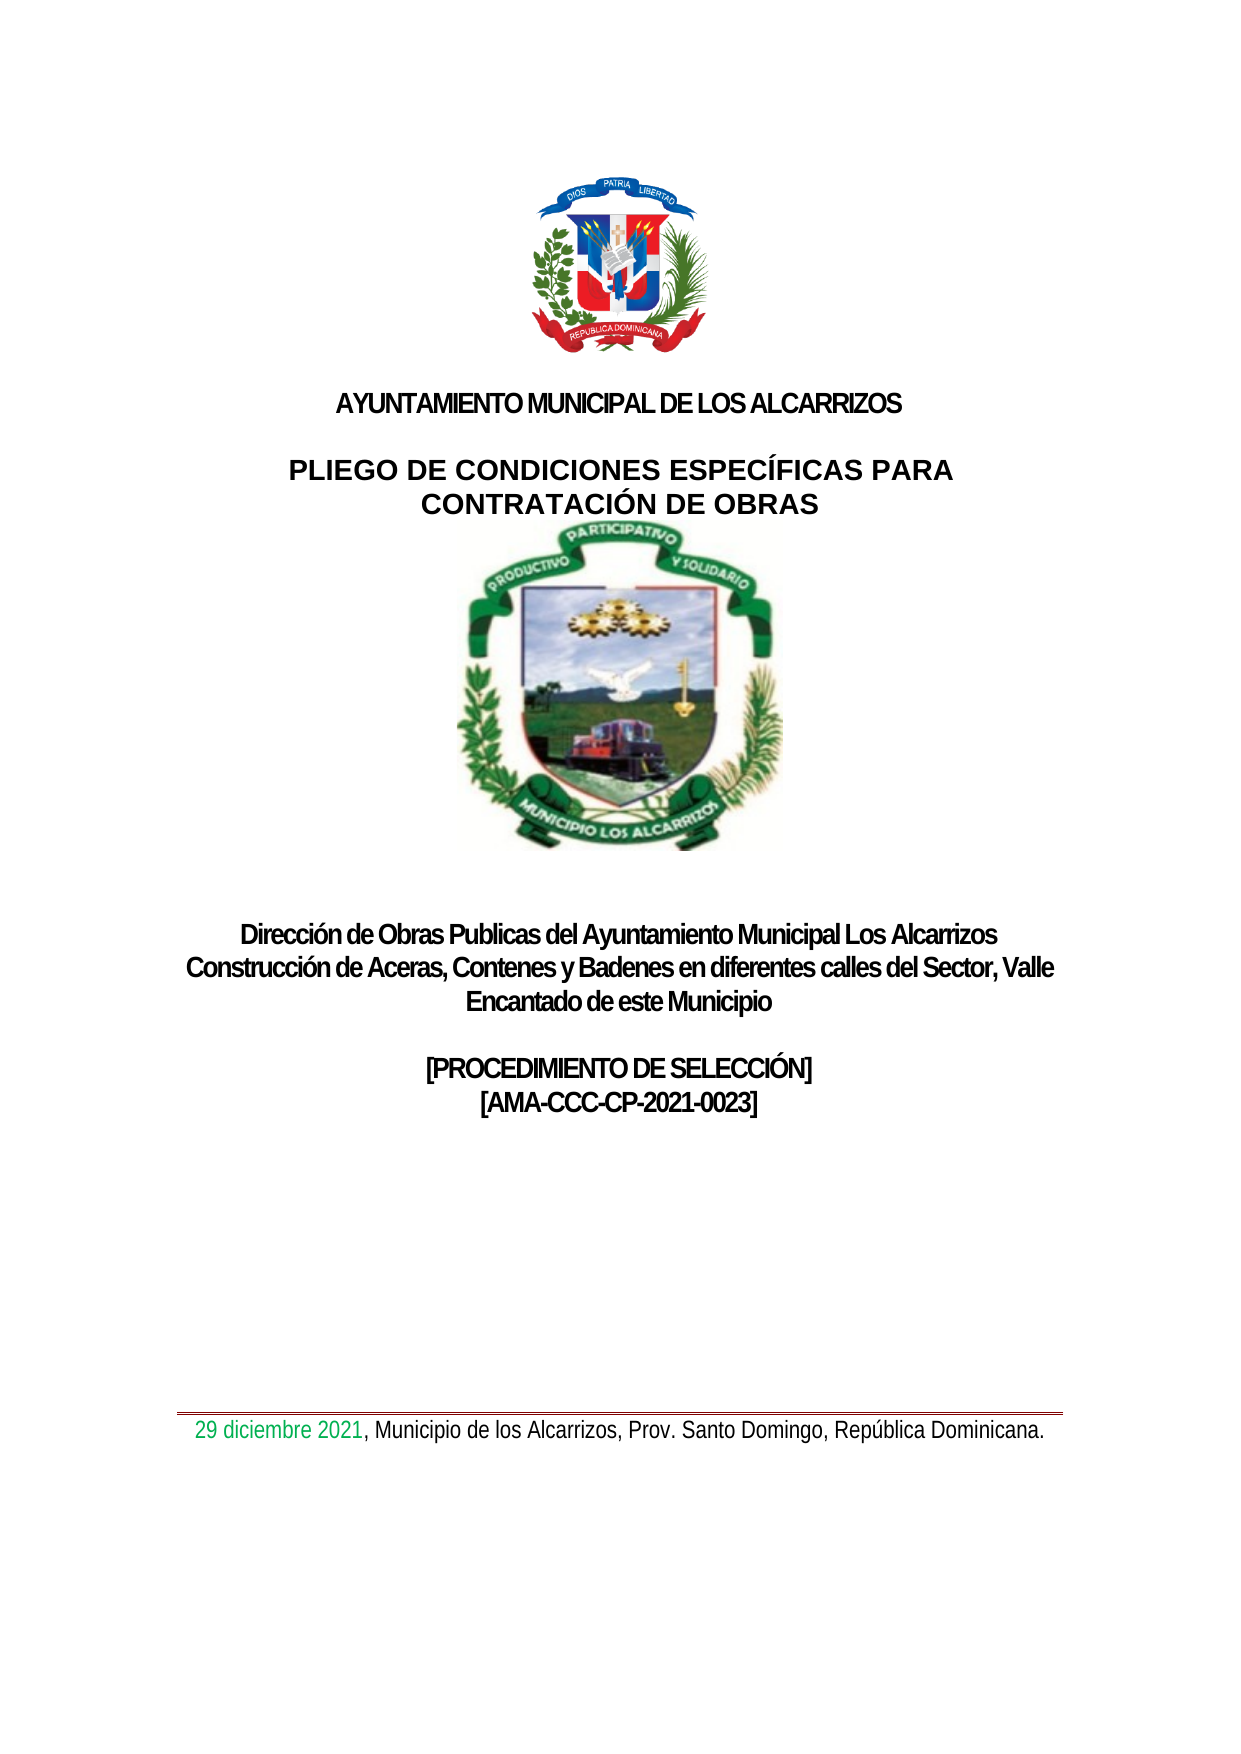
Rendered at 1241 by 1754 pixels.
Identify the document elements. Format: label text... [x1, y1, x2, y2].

text [AMA-CCC-CP-2021-0023] [177, 1085, 1063, 1118]
text [PROCEDIMIENTO DE SELECCIÓN] [177, 1051, 1063, 1085]
text AYUNTAMIENTO MUNICIPAL DE LOS ALCARRIZOS [177, 386, 1063, 420]
text CONTRATACIÓN DE OBRAS [177, 487, 1062, 520]
text PLIEGO DE CONDICIONES ESPECÍFICAS PARA [177, 453, 1065, 487]
picture [456, 520, 783, 851]
text 29 diciembre 2021, Municipio de los Alcarrizos, Prov. Santo Domingo, República Dominicana. [177, 1415, 1063, 1443]
picture [531, 176, 709, 353]
text Construcción de Aceras, Contenes y Badenes en diferentes calles del Sector, Valle Encantado de este Municipio [177, 951, 1063, 1018]
text Dirección de Obras Publicas del Ayuntamiento Municipal Los Alcarrizos [177, 917, 1063, 951]
